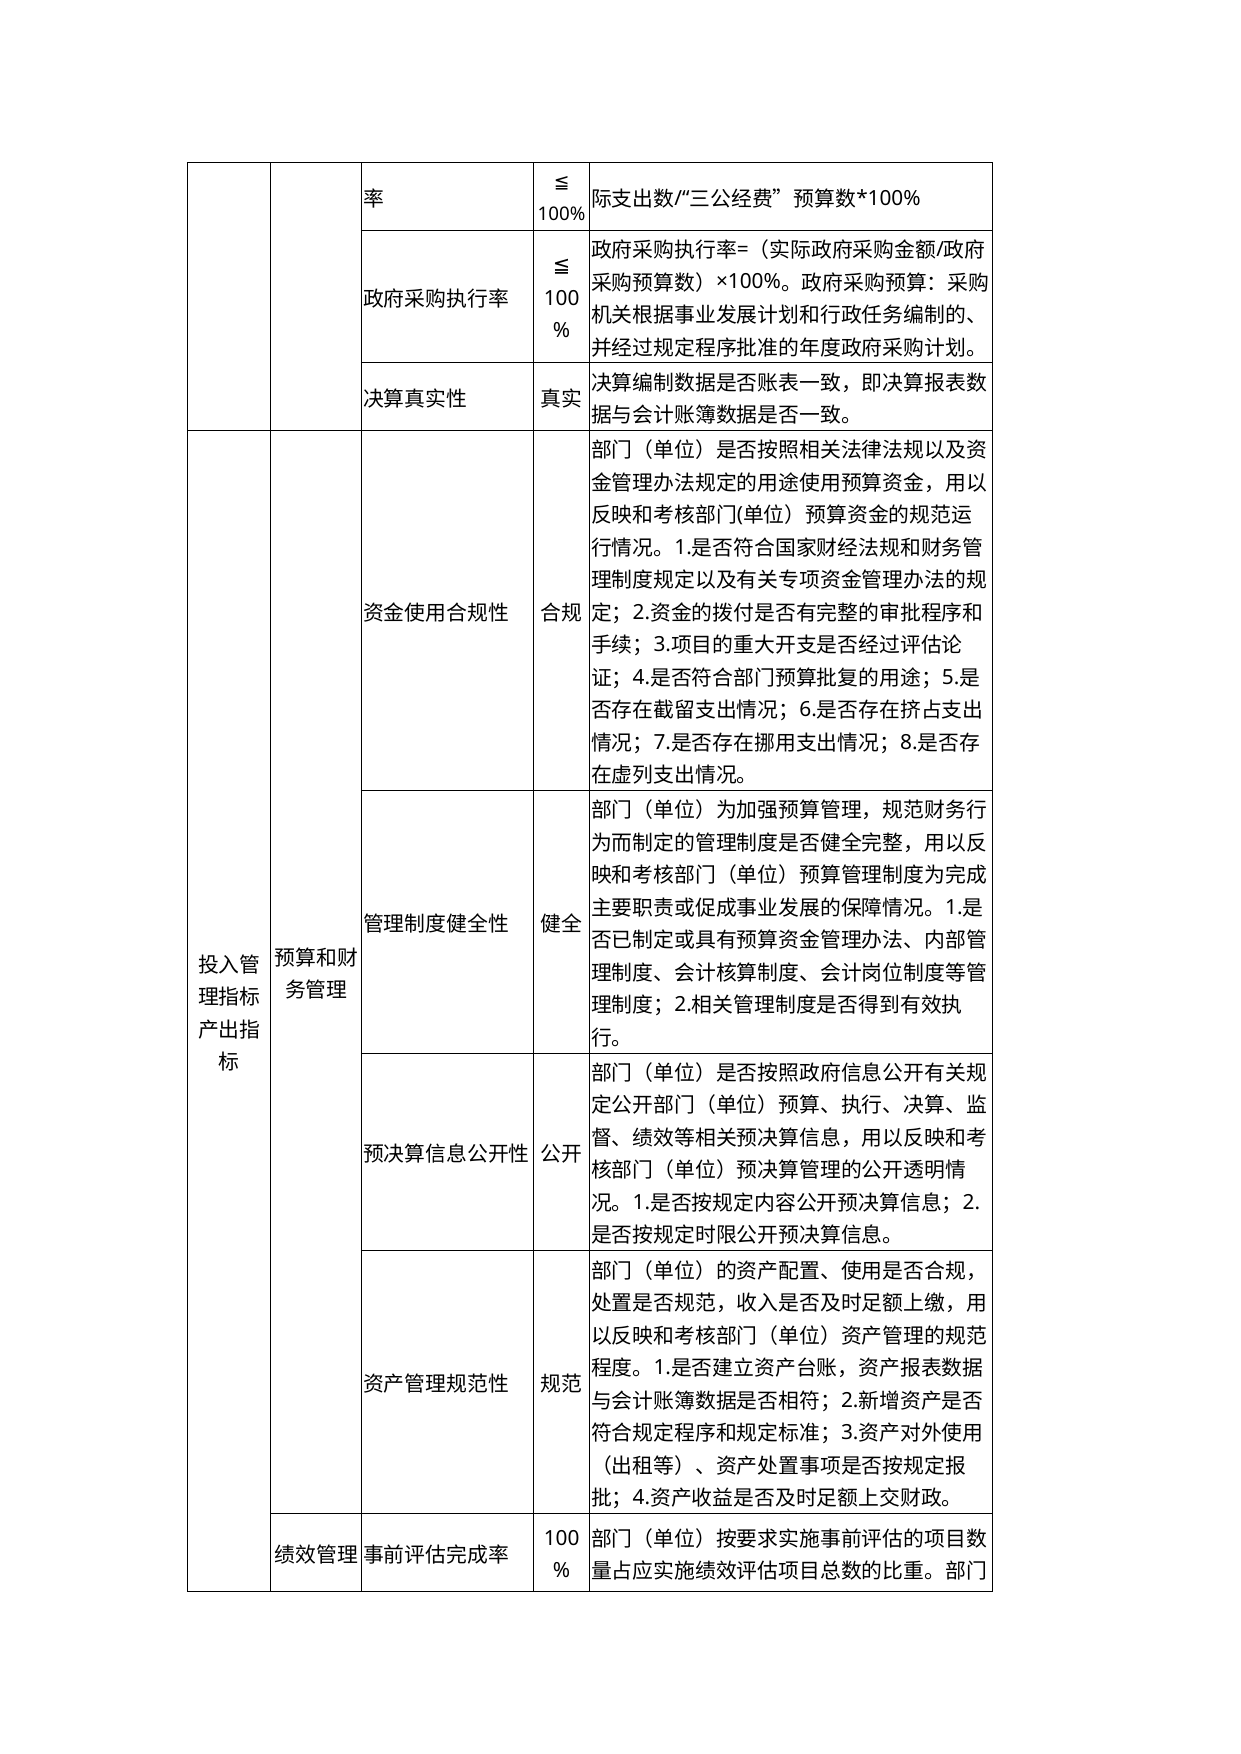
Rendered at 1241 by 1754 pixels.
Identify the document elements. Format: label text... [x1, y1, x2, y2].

table_cell 合规 [534, 431, 589, 790]
table_cell 部门（单位）是否按照相关法律法规以及资金管理办法规定的用途使用预算资金，用以反映和考核部门(单位）预算资金的规范运行情况。1.是否符合国家财经法规和财务管理制度规定以及有关专项资金管理办法的规定；2.资金的拨付是否有完整的审批程序和手续；3.项目的重大开支是否经过评估论证；4.是否符合部门预算批复的用途；5.是否存在截留支出情况；6.是否存在挤占支出情况；7.是否存在挪用支出情况；8.是否存在虚列支出情况。 [590, 431, 992, 790]
table_cell 决算编制数据是否账表一致，即决算报表数据与会计账簿数据是否一致。 [590, 363, 992, 430]
table_cell ≦100% [534, 231, 589, 362]
table_cell 投入管理指标 产出指标 [188, 431, 270, 1591]
table_cell 部门（单位）的资产配置、使用是否合规，处置是否规范，收入是否及时足额上缴，用以反映和考核部门（单位）资产管理的规范程度。1.是否建立资产台账，资产报表数据与会计账簿数据是否相符；2.新增资产是否符合规定程序和规定标准；3.资产对外使用（出租等）、资产处置事项是否按规定报批；4.资产收益是否及时足额上交财政。 [590, 1251, 992, 1513]
table_cell 部门（单位）是否按照政府信息公开有关规定公开部门（单位）预算、执行、决算、监督、绩效等相关预决算信息，用以反映和考核部门（单位）预决算管理的公开透明情况。1.是否按规定内容公开预决算信息；2.是否按规定时限公开预决算信息。 [590, 1054, 992, 1250]
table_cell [590, 1514, 992, 1591]
table_cell 绩效管理 [271, 1514, 361, 1591]
table_cell 资产管理规范性 [362, 1251, 533, 1513]
table_cell 管理制度健全性 [362, 791, 533, 1052]
table_cell 预决算信息公开性 [362, 1054, 533, 1250]
table_cell ≦100% [534, 163, 589, 229]
table_cell 预算和财务管理 [271, 431, 361, 1513]
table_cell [590, 163, 992, 229]
table_cell “三公经费”控制率 [362, 163, 533, 229]
table_cell 健全 [534, 791, 589, 1052]
table_cell 决算真实性 [362, 363, 533, 430]
table_cell 资金使用合规性 [362, 431, 533, 790]
table_cell 政府采购执行率 [362, 231, 533, 362]
table_cell 真实 [534, 363, 589, 430]
table_cell 政府采购执行率=（实际政府采购金额/政府采购预算数）×100%。政府采购预算：采购机关根据事业发展计划和行政任务编制的、并经过规定程序批准的年度政府采购计划。 [590, 231, 992, 362]
table_cell 公开 [534, 1054, 589, 1250]
table_cell 100% [534, 1514, 589, 1591]
table_cell 部门（单位）为加强预算管理，规范财务行为而制定的管理制度是否健全完整，用以反映和考核部门（单位）预算管理制度为完成主要职责或促成事业发展的保障情况。1.是否已制定或具有预算资金管理办法、内部管理制度、会计核算制度、会计岗位制度等管理制度；2.相关管理制度是否得到有效执行。 [590, 791, 992, 1052]
table_cell 事前评估完成率 [362, 1514, 533, 1591]
table_cell 规范 [534, 1251, 589, 1513]
